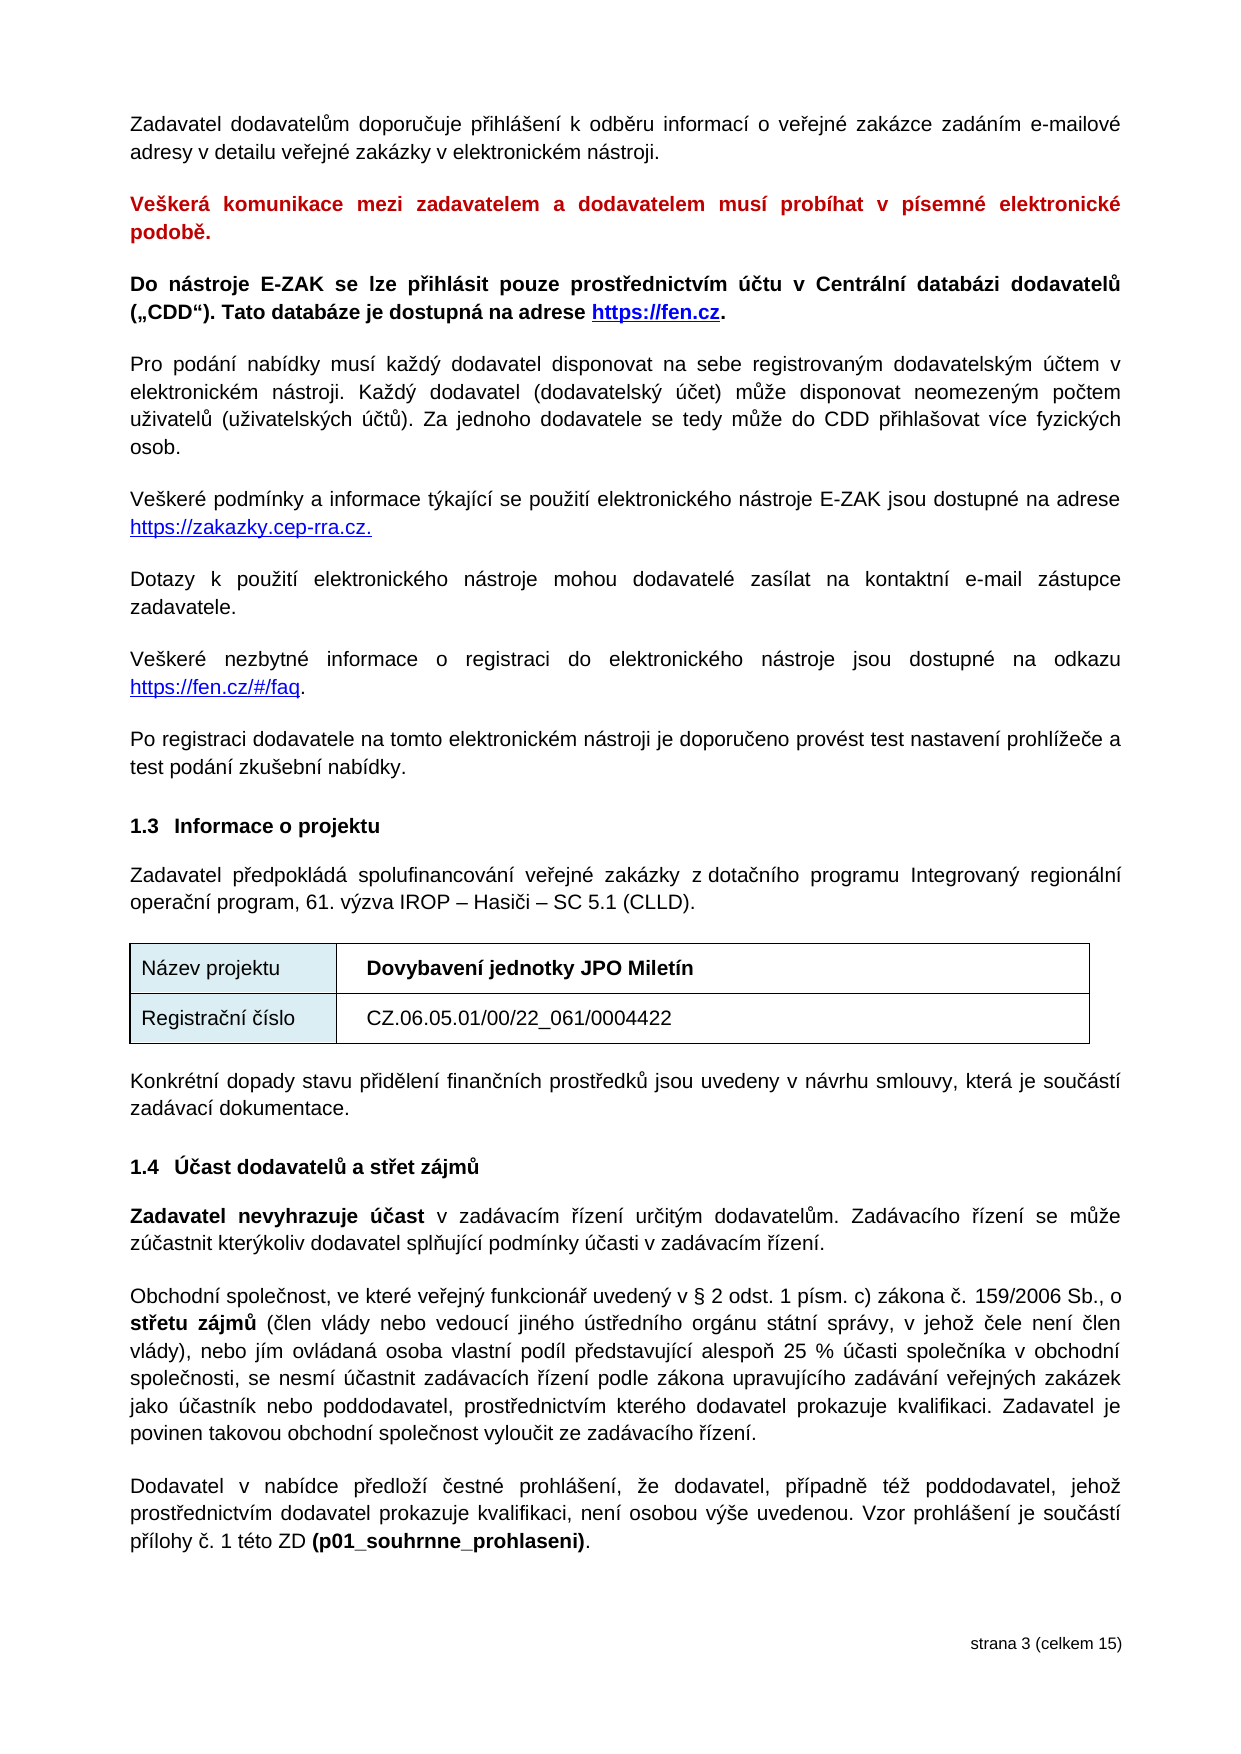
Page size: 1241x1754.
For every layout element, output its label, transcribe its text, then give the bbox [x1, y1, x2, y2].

text Veškeré nezbytné informace o registraci do elektronického nástroje jsou dostupné na odkazu https://fen.cz/#/faq. [130, 647, 1122, 699]
table_cell Registrační číslo [131, 994, 336, 1042]
text Dotazy k použití elektronického nástroje mohou dodavatelé zasílat na kontaktní e-mail zástupce zadavatele. [130, 567, 1122, 619]
text Pro podání nabídky musí každý dodavatel disponovat na sebe registrovaným dodavatelským účtem v elektronickém nástroji. Každý dodavatel (dodavatelský účet) může disponovat neomezeným počtem uživatelů (uživatelských účtů). Za jednoho dodavatele se tedy může do CDD přihlašovat více fyzických osob. [130, 352, 1122, 459]
text Do nástroje E-ZAK se lze přihlásit pouze prostřednictvím účtu v Centrální databázi dodavatelů („CDD“). Tato databáze je dostupná na adrese https://fen.cz. [130, 272, 1122, 324]
text Veškeré podmínky a informace týkající se použití elektronického nástroje E-ZAK jsou dostupné na adrese https://zakazky.cep-rra.cz. [130, 487, 1122, 539]
text Konkrétní dopady stavu přidělení finančních prostředků jsou uvedeny v návrhu smlouvy, která je součástí zadávací dokumentace. [130, 1068, 1122, 1120]
text Obchodní společnost, ve které veřejný funkcionář uvedený v § 2 odst. 1 písm. c) zákona č. 159/2006 Sb., o střetu zájmů (člen vlády nebo vedoucí jiného ústředního orgánu státní správy, v jehož čele není člen vlády), nebo jím ovládaná osoba vlastní podíl představující alespoň 25 % účasti společníka v obchodní společnosti, se nesmí účastnit zadávacích řízení podle zákona upravujícího zadávání veřejných zakázek jako účastník nebo poddodavatel, prostřednictvím kterého dodavatel prokazuje kvalifikaci. Zadavatel je povinen takovou obchodní společnost vyloučit ze zadávacího řízení. [130, 1284, 1122, 1445]
text Zadavatel nevyhrazuje účast v zadávacím řízení určitým dodavatelům. Zadávacího řízení se může zúčastnit kterýkoliv dodavatel splňující podmínky účasti v zadávacím řízení. [130, 1204, 1122, 1255]
subtitle Účast dodavatelů a střet zájmů [130, 1155, 1122, 1179]
text Zadavatel dodavatelům doporučuje přihlášení k odběru informací o veřejné zakázce zadáním e-mailové adresy v detailu veřejné zakázky v elektronickém nástroji. [130, 112, 1122, 164]
text Veškerá komunikace mezi zadavatelem a dodavatelem musí probíhat v písemné elektronické podobě. [130, 192, 1122, 244]
text Dodavatel v nabídce předloží čestné prohlášení, že dodavatel, případně též poddodavatel, jehož prostřednictvím dodavatel prokazuje kvalifikaci, není osobou výše uvedenou. Vzor prohlášení je součástí přílohy č. 1 této ZD (p01_souhrnne_prohlaseni). [130, 1474, 1122, 1553]
text Zadavatel předpokládá spolufinancování veřejné zakázky z dotačního programu Integrovaný regionální operační program, 61. výzva IROP – Hasiči – SC 5.1 (CLLD). [130, 862, 1122, 914]
text Po registraci dodavatele na tomto elektronickém nástroji je doporučeno provést test nastavení prohlížeče a test podání zkušební nabídky. [130, 727, 1122, 779]
table_header Název projektu [131, 944, 336, 992]
table_cell CZ.06.05.01/00/22_061/0004422 [337, 994, 1089, 1042]
subtitle Informace o projektu [130, 813, 1122, 837]
table_header Dovybavení jednotky JPO Miletín [337, 944, 1089, 992]
